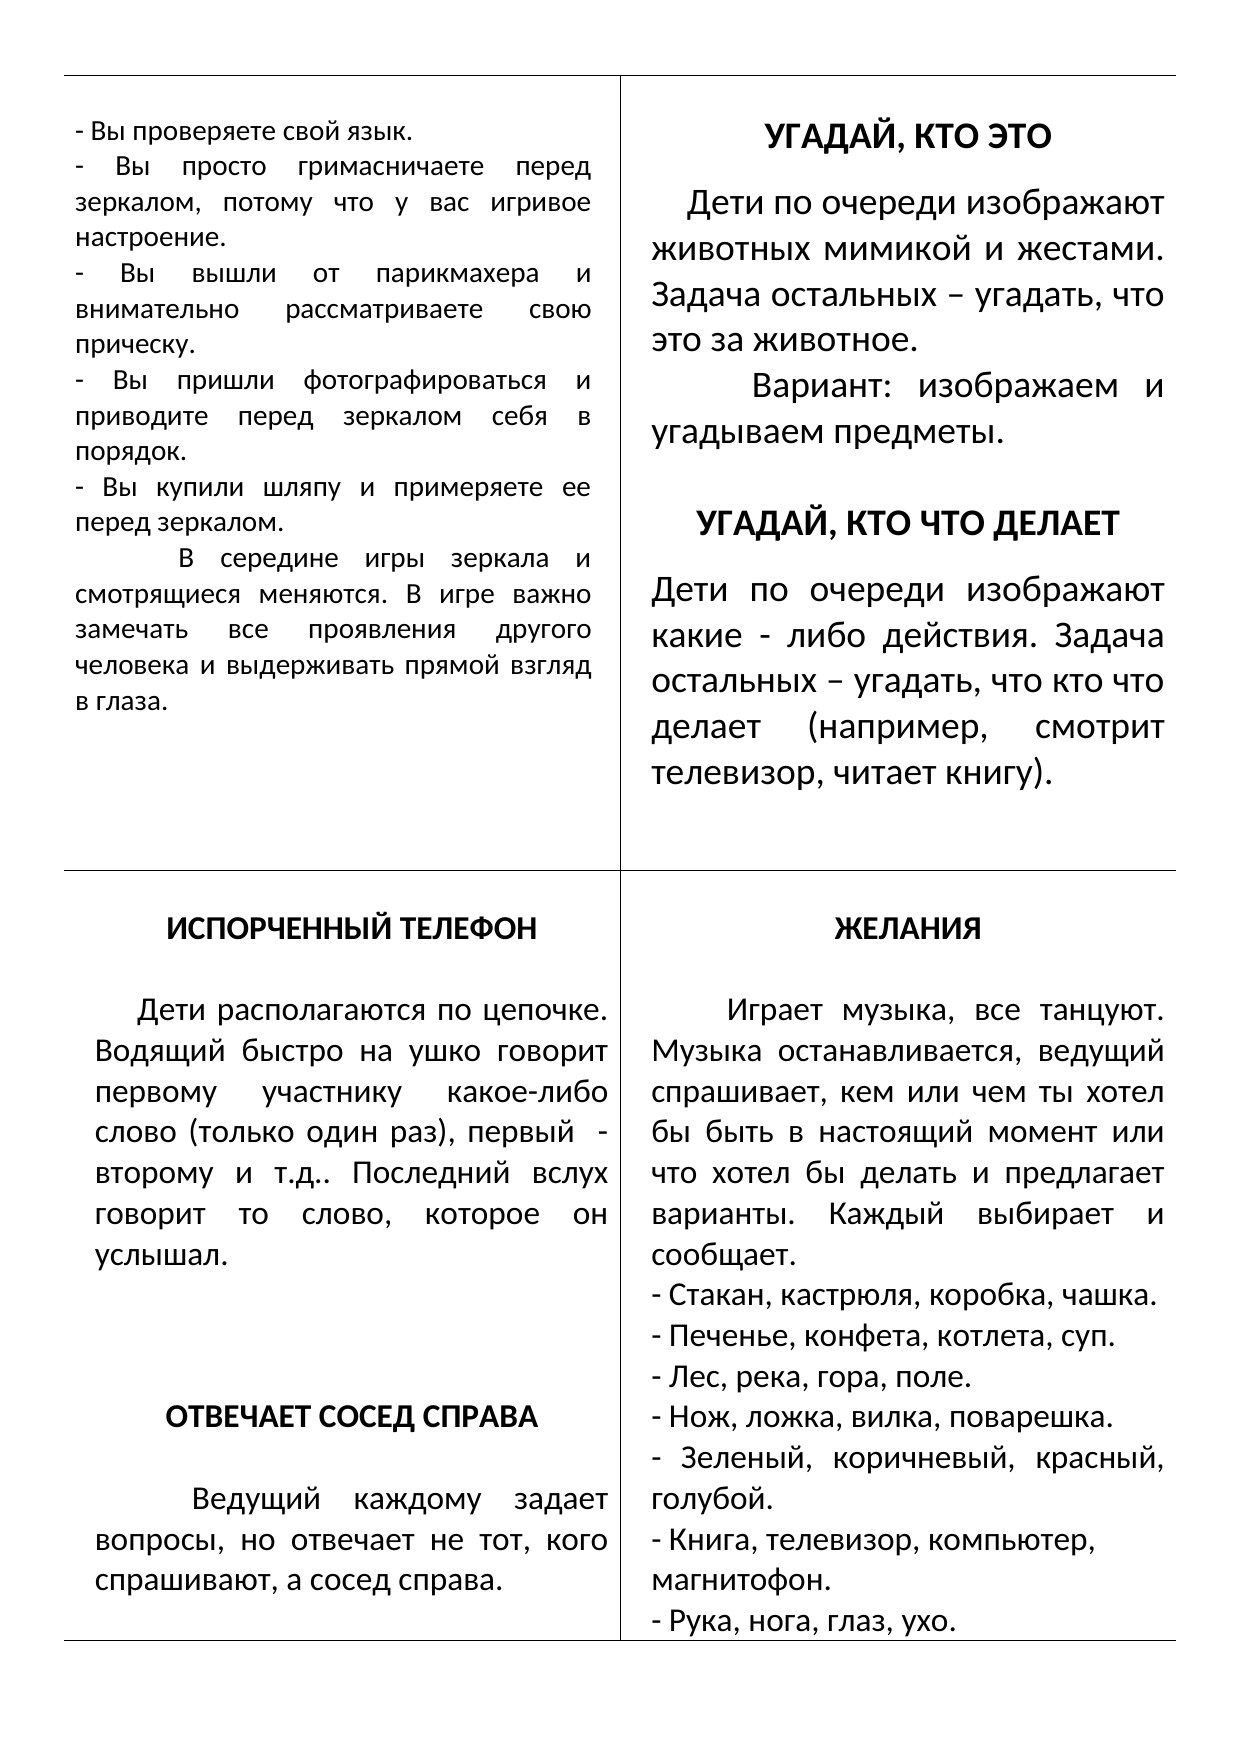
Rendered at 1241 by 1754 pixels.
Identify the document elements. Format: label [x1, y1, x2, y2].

table_cell [621, 76, 1176, 870]
table_cell [64, 76, 620, 870]
table_cell [621, 871, 1176, 1640]
table_cell [64, 871, 620, 1640]
